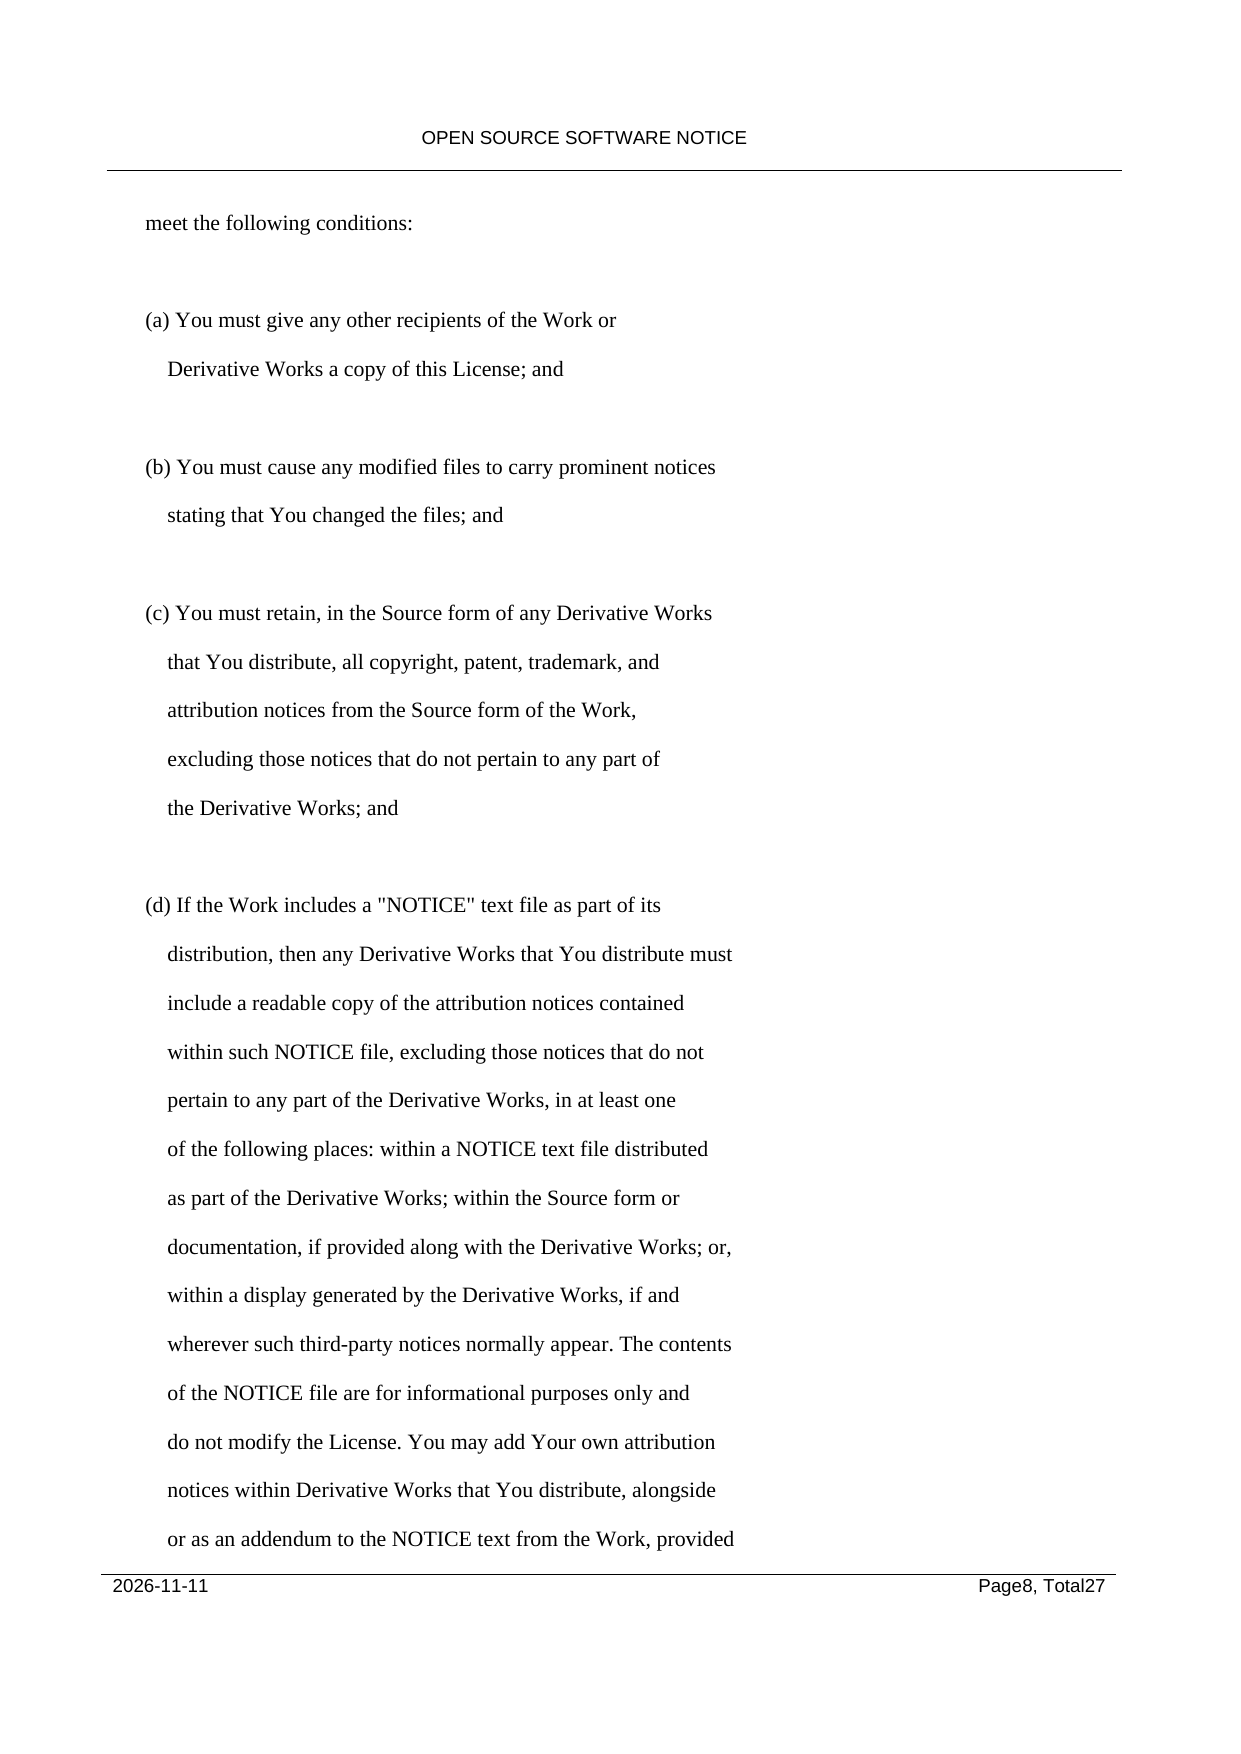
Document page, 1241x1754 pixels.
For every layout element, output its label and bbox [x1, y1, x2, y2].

text [112, 206, 1128, 1555]
